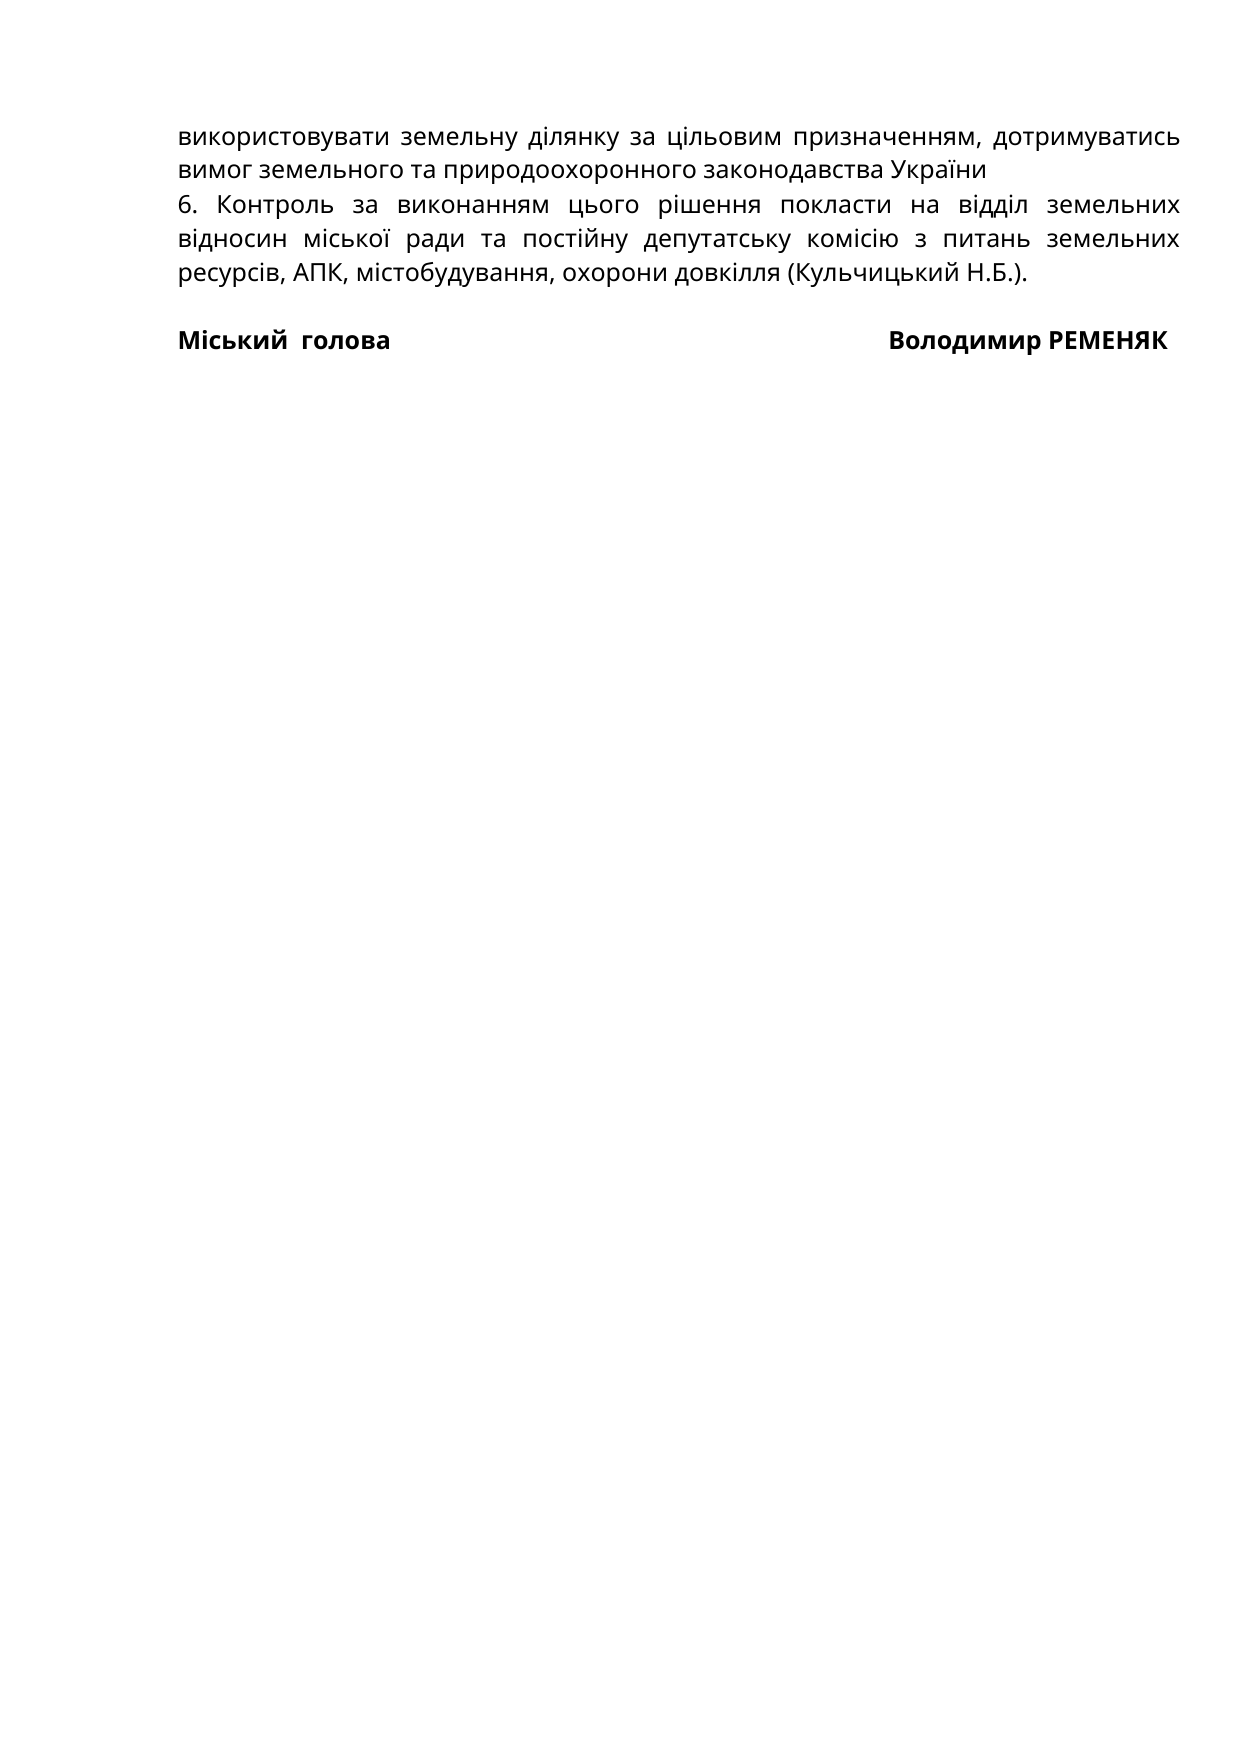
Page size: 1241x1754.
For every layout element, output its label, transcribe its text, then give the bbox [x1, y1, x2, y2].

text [177, 118, 1181, 186]
text Міський голова Володимир РЕМЕНЯК [177, 322, 1181, 357]
text 6. Контроль за виконанням цього рішення покласти на відділ земельних відносин міської ради та постійну депутатську комісію з питань земельних ресурсів, АПК, містобудування, охорони довкілля (Кульчицький Н.Б.). [177, 186, 1181, 288]
